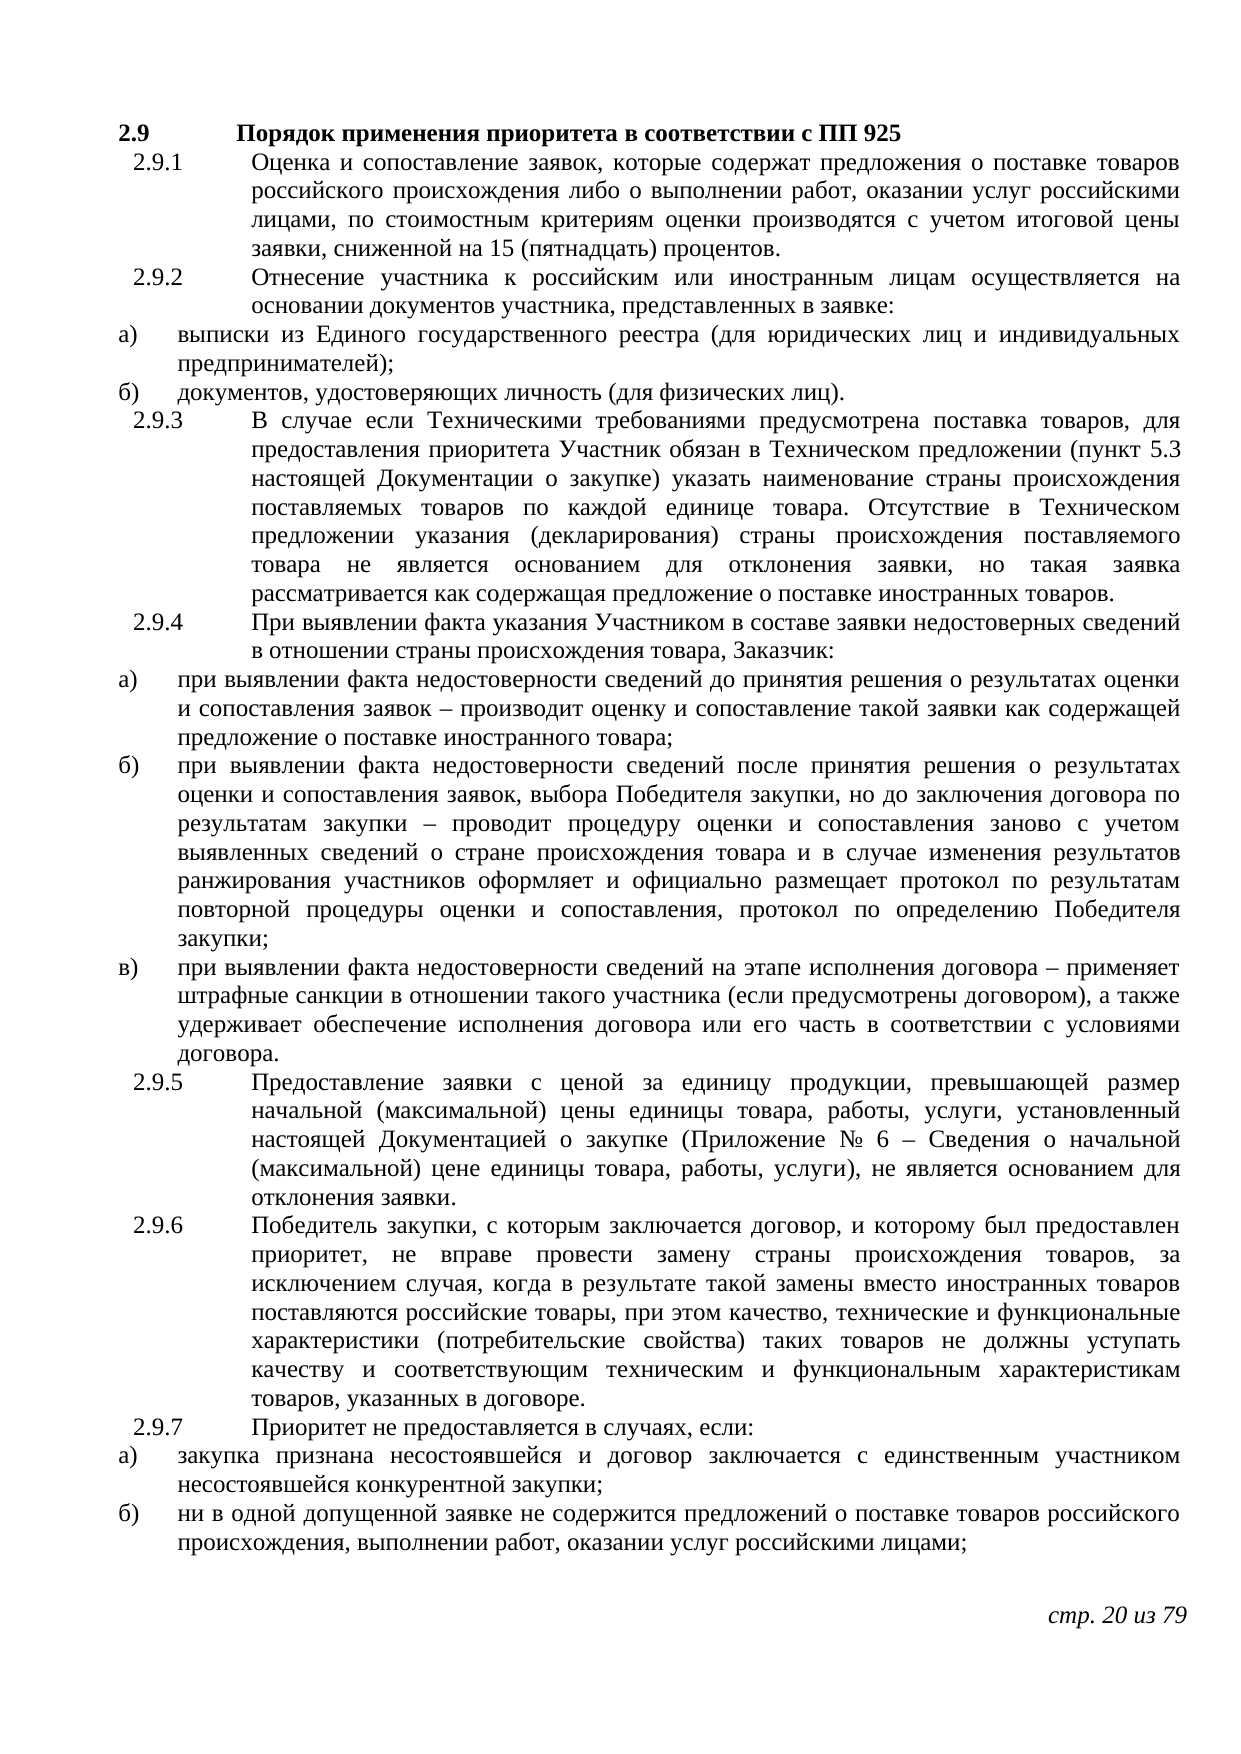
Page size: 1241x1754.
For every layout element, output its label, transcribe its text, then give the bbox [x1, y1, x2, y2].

list закупка признана несостоявшейся и договор заключается с единственным участником несостоявшейся конкурентной закупки; [118, 1441, 1181, 1498]
list при выявлении факта недостоверности сведений на этапе исполнения договора – применяет штрафные санкции в отношении такого участника (если предусмотрены договором), а также удерживает обеспечение исполнения договора или его часть в соответствии с условиями договора. [118, 952, 1181, 1067]
list Приоритет не предоставляется в случаях, если: [133, 1412, 1181, 1441]
list Отнесение участника к российским или иностранным лицам осуществляется на основании документов участника, представленных в заявке: [133, 262, 1181, 319]
list Предоставление заявки с ценой за единицу продукции, превышающей размер начальной (максимальной) цены единицы товара, работы, услуги, установленный настоящей Документацией о закупке (Приложение № 6 – Сведения о начальной (максимальной) цене единицы товара, работы, услуги), не является основанием для отклонения заявки. [133, 1067, 1181, 1211]
list при выявлении факта недостоверности сведений до принятия решения о результатах оценки и сопоставления заявок – производит оценку и сопоставление такой заявки как содержащей предложение о поставке иностранного товара; [118, 664, 1181, 751]
list выписки из Единого государственного реестра (для юридических лиц и индивидуальных предпринимателей); [118, 319, 1181, 377]
list документов, удостоверяющих личность (для физических лиц). [118, 377, 1181, 406]
subtitle Порядок применения приоритета в соответствии с ПП 925 [118, 118, 1181, 147]
list В случае если Техническими требованиями предусмотрена поставка товаров, для предоставления приоритета Участник обязан в Техническом предложении (пункт 5.3 настоящей Документации о закупке) указать наименование страны происхождения поставляемых товаров по каждой единице товара. Отсутствие в Техническом предложении указания (декларирования) страны происхождения поставляемого товара не является основанием для отклонения заявки, но такая заявка рассматривается как содержащая предложение о поставке иностранных товаров. [133, 406, 1181, 607]
list При выявлении факта указания Участником в составе заявки недостоверных сведений в отношении страны происхождения товара, Заказчик: [133, 607, 1181, 664]
list при выявлении факта недостоверности сведений после принятия решения о результатах оценки и сопоставления заявок, выбора Победителя закупки, но до заключения договора по результатам закупки – проводит процедуру оценки и сопоставления заново с учетом выявленных сведений о стране происхождения товара и в случае изменения результатов ранжирования участников оформляет и официально размещает протокол по результатам повторной процедуры оценки и сопоставления, протокол по определению Победителя закупки; [118, 751, 1181, 952]
list ни в одной допущенной заявке не содержится предложений о поставке товаров российского происхождения, выполнении работ, оказании услуг российскими лицами; [118, 1498, 1181, 1556]
list Победитель закупки, с которым заключается договор, и которому был предоставлен приоритет, не вправе провести замену страны происхождения товаров, за исключением случая, когда в результате такой замены вместо иностранных товаров поставляются российские товары, при этом качество, технические и функциональные характеристики (потребительские свойства) таких товаров не должны уступать качеству и соответствующим техническим и функциональным характеристикам товаров, указанных в договоре. [133, 1211, 1181, 1412]
list Оценка и сопоставление заявок, которые содержат предложения о поставке товаров российского происхождения либо о выполнении работ, оказании услуг российскими лицами, по стоимостным критериям оценки производятся с учетом итоговой цены заявки, сниженной на 15 (пятнадцать) процентов. [133, 147, 1181, 262]
